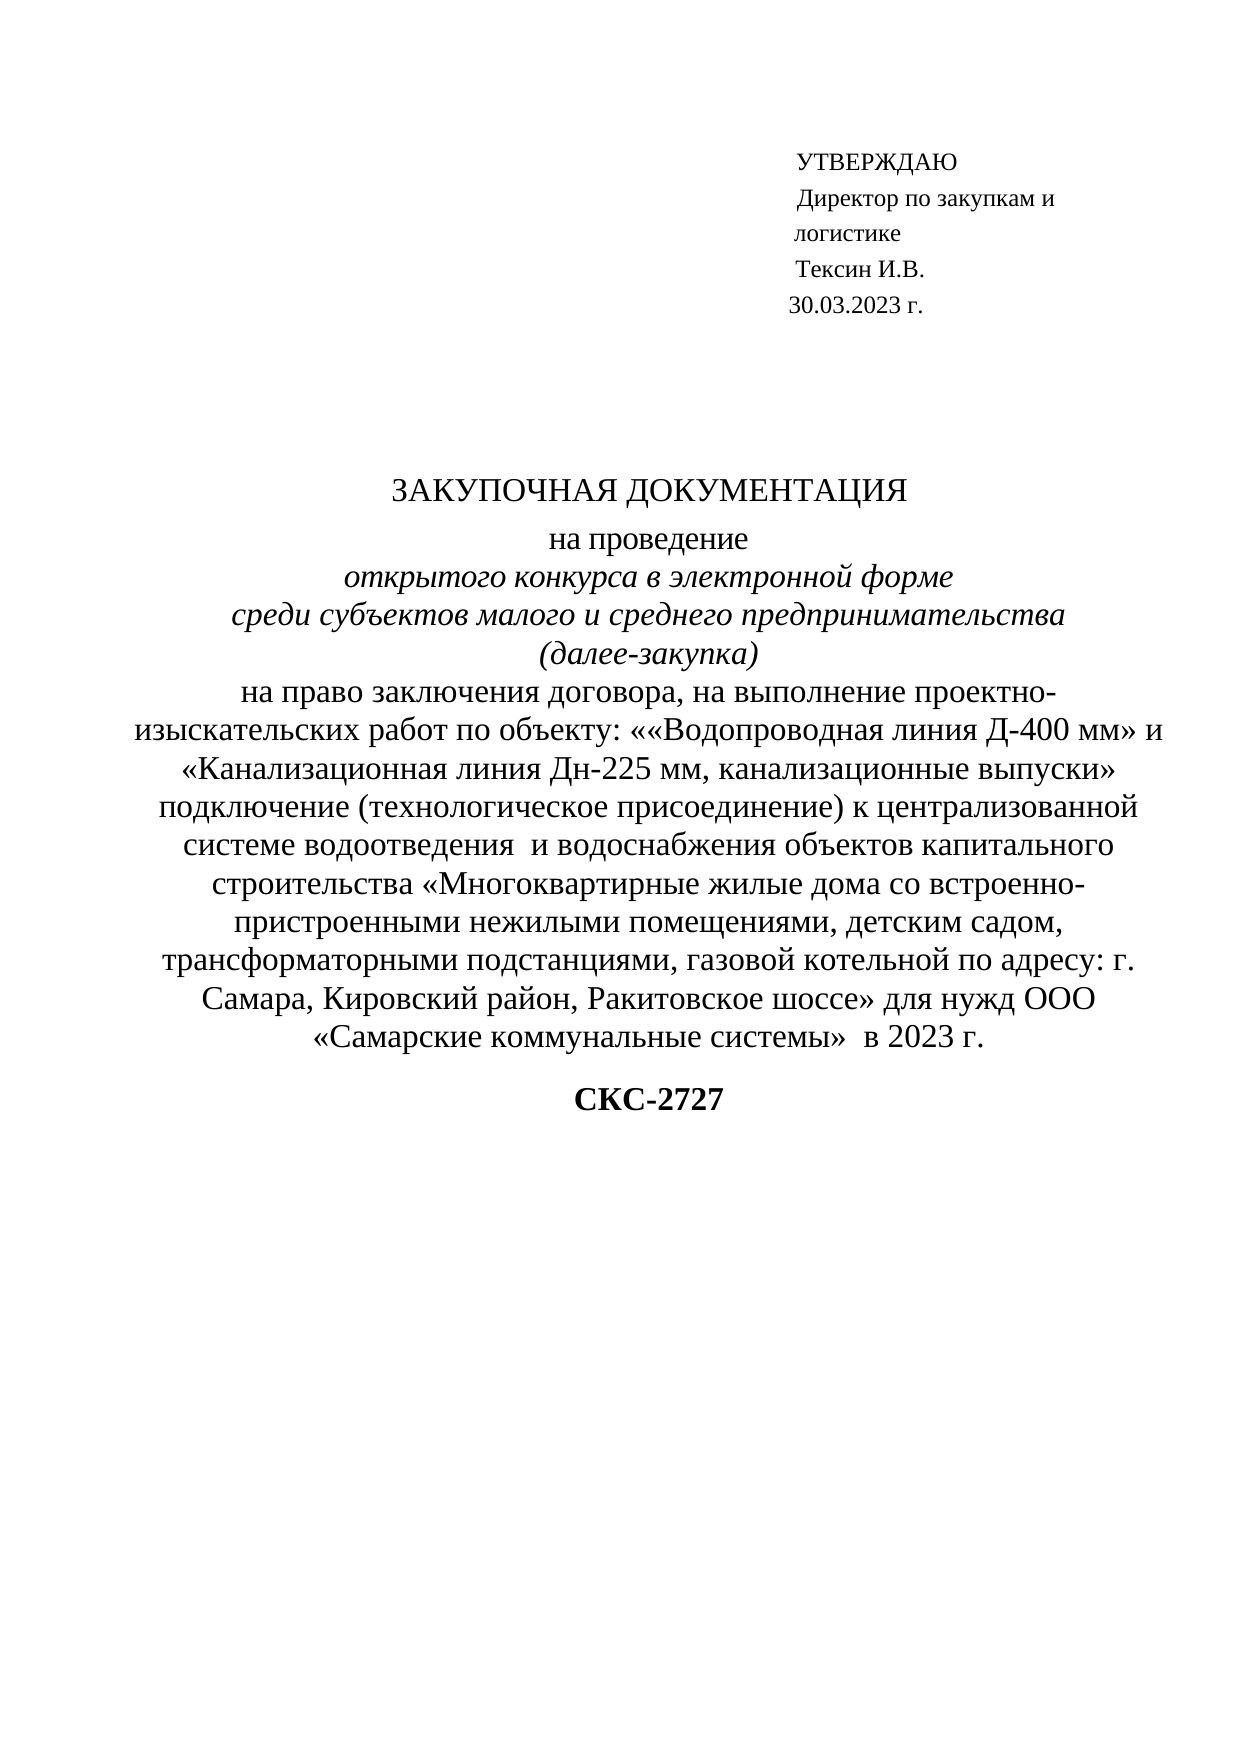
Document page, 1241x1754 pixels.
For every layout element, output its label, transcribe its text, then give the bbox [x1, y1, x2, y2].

text среди субъектов малого и среднего предпринимательства [131, 595, 1166, 633]
text на право заключения договора, на выполнение проектно-изыскательских работ по объекту: ««Водопроводная линия Д-400 мм» и «Канализационная линия Дн-225 мм, канализационные выпуски» подключение (технологическое присоединение) к централизованной системе водоотведения и водоснабжения объектов капитального строительства «Многоквартирные жилые дома со встроенно-пристроенными нежилыми помещениями, детским садом, трансформаторными подстанциями, газовой котельной по адресу: г. Самара, Кировский район, Ракитовское шоссе» для нужд ООО «Самарские коммунальные системы» в 2023 г. [131, 671, 1166, 1055]
text СКС-2727 [131, 1080, 1166, 1118]
text Директор по закупкам и [131, 183, 1168, 211]
text (далее-закупка) [131, 633, 1166, 671]
text ЗАКУПОЧНАЯ ДОКУМЕНТАЦИЯ [131, 470, 1168, 508]
text логистике [131, 218, 1168, 247]
text Тексин И.В. [131, 254, 1168, 283]
text открытого конкурса в электронной форме [131, 556, 1166, 595]
text на проведение [131, 518, 1166, 556]
text 30.03.2023 г. [131, 290, 1168, 319]
text УТВЕРЖДАЮ [796, 147, 1168, 175]
